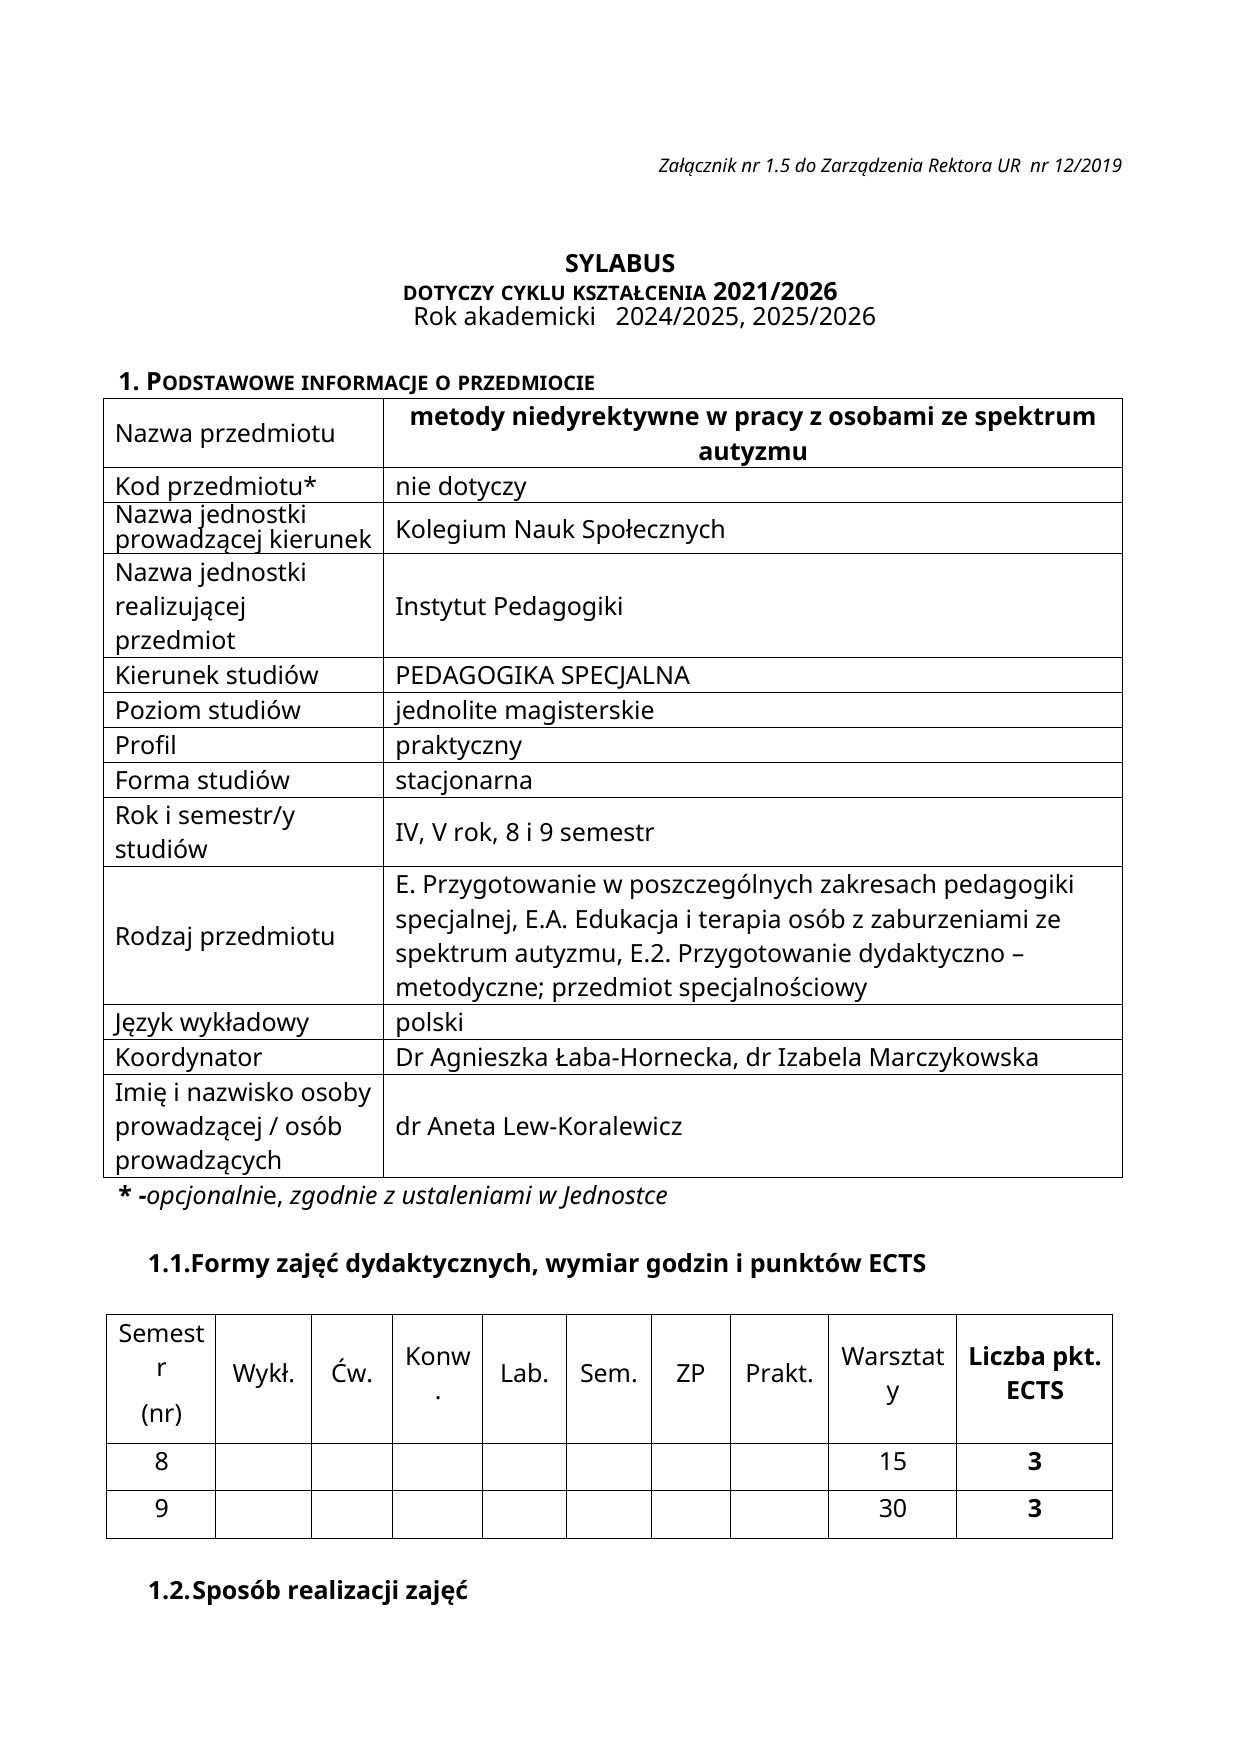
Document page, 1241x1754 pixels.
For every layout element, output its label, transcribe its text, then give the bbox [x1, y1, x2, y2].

table_header Konw. [393, 1315, 482, 1442]
table_header Warsztaty [829, 1315, 956, 1442]
table_cell [731, 1444, 828, 1490]
table_cell [483, 1491, 566, 1538]
table_cell [393, 1491, 482, 1538]
table_cell E. Przygotowanie w poszczególnych zakresach pedagogiki specjalnej, E.A. Edukacja i terapia osób z zaburzeniami ze spektrum autyzmu, E.2. Przygotowanie dydaktyczno – metodyczne; przedmiot specjalnościowy [384, 867, 1122, 1003]
table_cell 9 [107, 1491, 215, 1538]
table_cell PEDAGOGIKA SPECJALNA [384, 658, 1122, 692]
table_cell 3 [957, 1491, 1112, 1538]
table_cell praktyczny [384, 728, 1122, 762]
table_cell Kod przedmiotu* [104, 468, 383, 502]
table_cell [393, 1444, 482, 1490]
table_cell Dr Agnieszka Łaba-Hornecka, dr Izabela Marczykowska [384, 1040, 1122, 1074]
table_header Nazwa przedmiotu [104, 399, 383, 467]
table_cell nie dotyczy [384, 468, 1122, 502]
table_cell Koordynator [104, 1040, 383, 1074]
table_header Liczba pkt. ECTS [957, 1315, 1112, 1442]
table_header metody niedyrektywne w pracy z osobami ze spektrum autyzmu [384, 399, 1122, 467]
text 1.2. Sposób realizacji zajęć [148, 1573, 1122, 1607]
table_cell [567, 1444, 651, 1490]
table_cell [567, 1491, 651, 1538]
table_cell Poziom studiów [104, 693, 383, 727]
table_header Wykł. [216, 1315, 311, 1442]
table_cell Nazwa jednostki realizującej przedmiot [104, 554, 383, 657]
table_cell Instytut Pedagogiki [384, 554, 1122, 657]
table_cell dr Aneta Lew-Koralewicz [384, 1075, 1122, 1177]
table_cell [312, 1444, 392, 1490]
table_cell stacjonarna [384, 763, 1122, 797]
table_cell [216, 1444, 311, 1490]
table_cell Kierunek studiów [104, 658, 383, 692]
text 1. Podstawowe informacje o przedmiocie [118, 364, 1122, 398]
table_cell Rok i semestr/y studiów [104, 798, 383, 866]
table_cell polski [384, 1005, 1122, 1038]
table_header Prakt. [731, 1315, 828, 1442]
table_cell jednolite magisterskie [384, 693, 1122, 727]
table_cell Profil [104, 728, 383, 762]
table_cell [216, 1491, 311, 1538]
text Załącznik nr 1.5 do Zarządzenia Rektora UR nr 12/2019 [118, 152, 1122, 178]
table_cell 8 [107, 1444, 215, 1490]
table_cell [652, 1444, 730, 1490]
text Rok akademicki 2024/2025, 2025/2026 [118, 305, 1122, 330]
table_cell Nazwa jednostki prowadzącej kierunek [104, 503, 383, 553]
table_header Ćw. [312, 1315, 392, 1442]
table_cell [483, 1444, 566, 1490]
text 1.1.Formy zajęć dydaktycznych, wymiar godzin i punktów ECTS [148, 1246, 1122, 1280]
table_cell Język wykładowy [104, 1005, 383, 1038]
table_header Lab. [483, 1315, 566, 1442]
text * -opcjonalnie, zgodnie z ustaleniami w Jednostce [118, 1178, 1122, 1212]
table_cell 3 [957, 1444, 1112, 1490]
table_cell Imię i nazwisko osoby prowadzącej / osób prowadzących [104, 1075, 383, 1177]
table_cell Forma studiów [104, 763, 383, 797]
table_header Sem. [567, 1315, 651, 1442]
text SYLABUS [118, 246, 1122, 280]
table_cell [312, 1491, 392, 1538]
table_cell Kolegium Nauk Społecznych [384, 503, 1122, 553]
table_cell [652, 1491, 730, 1538]
text dotyczy cyklu kształcenia 2021/2026 [118, 280, 1122, 305]
table_cell Rodzaj przedmiotu [104, 867, 383, 1003]
table_cell [731, 1491, 828, 1538]
table_cell 30 [829, 1491, 956, 1538]
table_cell IV, V rok, 8 i 9 semestr [384, 798, 1122, 866]
table_header Semestr (nr) [107, 1315, 215, 1442]
table_cell 15 [829, 1444, 956, 1490]
table_header ZP [652, 1315, 730, 1442]
